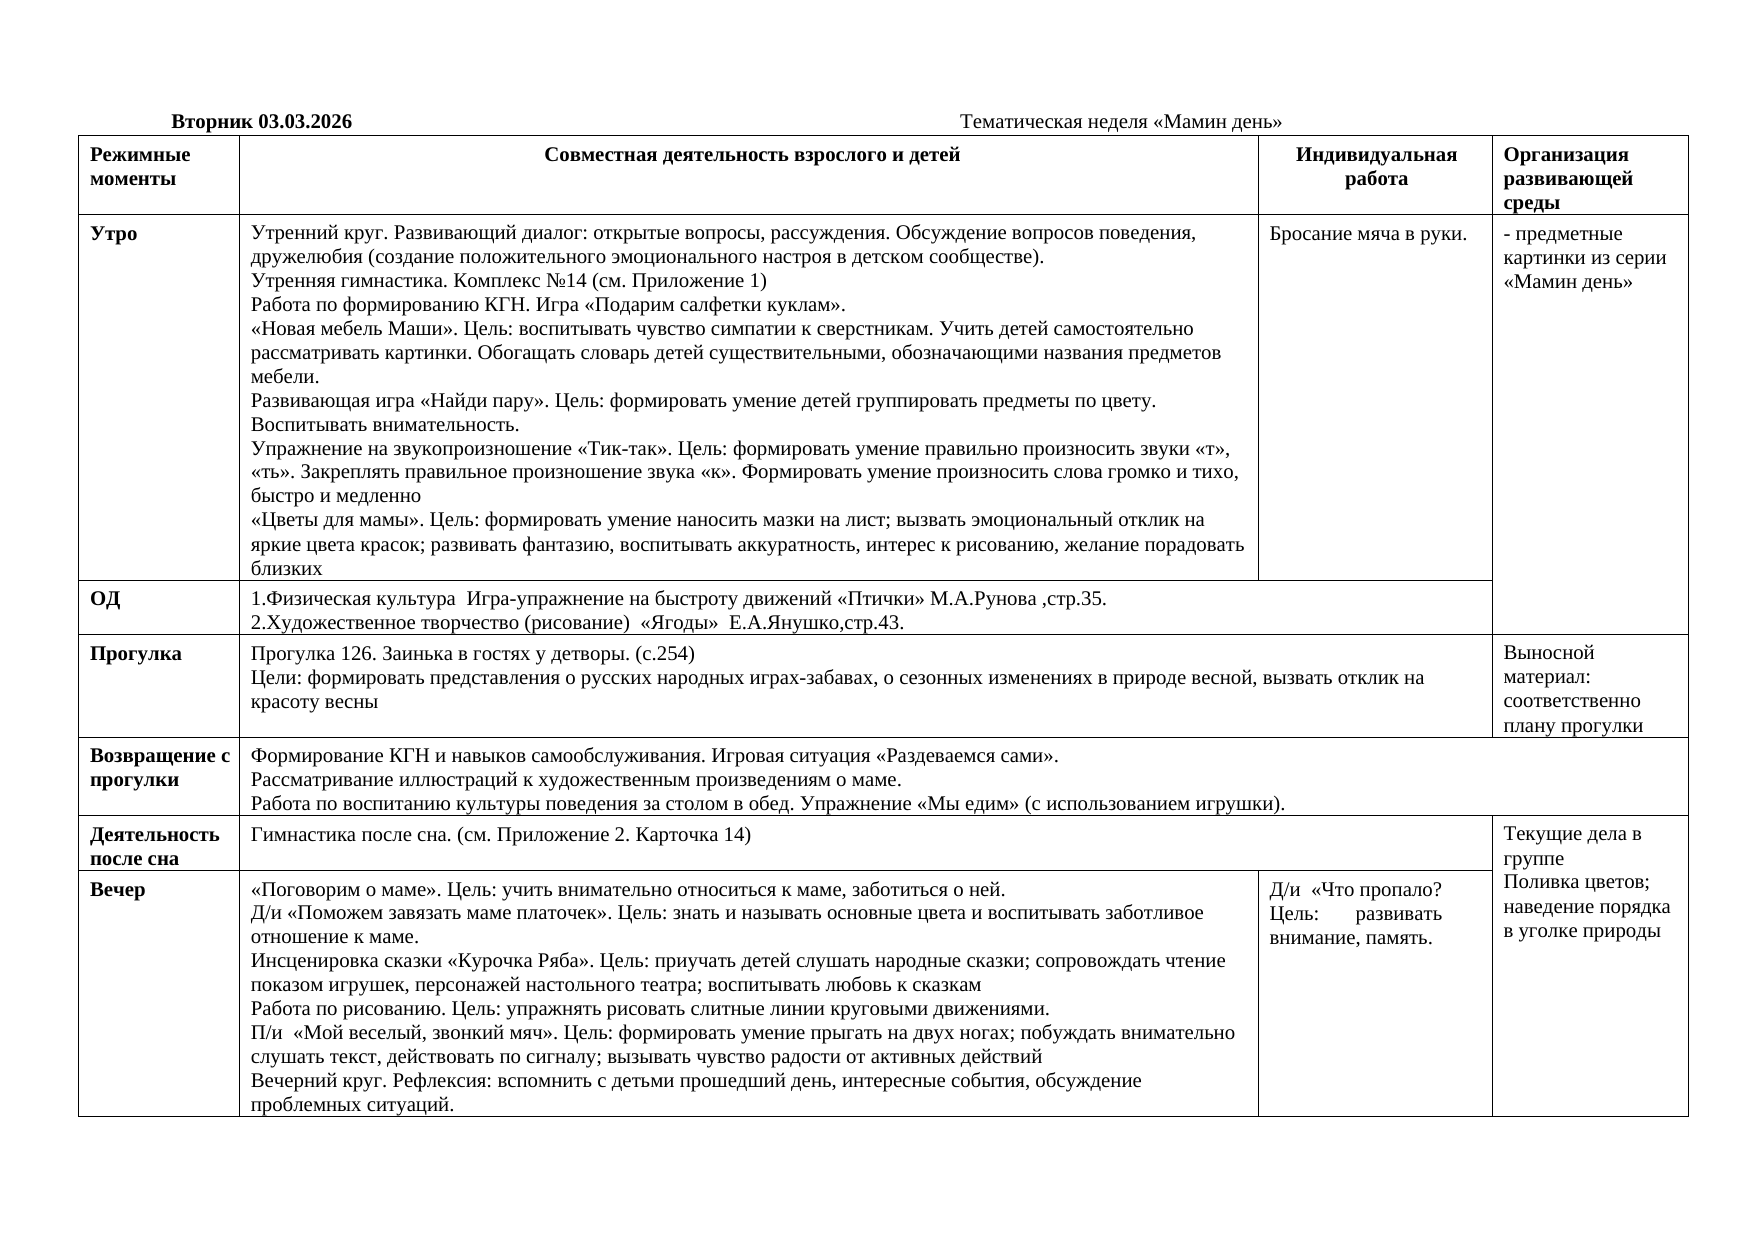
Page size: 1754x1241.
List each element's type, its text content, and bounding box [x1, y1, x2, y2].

table_cell Утренний круг. Развивающий диалог: открытые вопросы, рассуждения. Обсуждение вопросов поведения, дружелюбия (создание положительного эмоционального настроя в детском сообществе). Утренняя гимнастика. Комплекс №14 (см. Приложение 1) Работа по формированию КГН. Игра «Подарим салфетки куклам». «Новая мебель Маши». Цель: воспитывать чувство симпатии к сверстникам. Учить детей самостоятельно рассматривать картинки. Обогащать словарь детей существительными, обозначающими названия предметов мебели. Развивающая игра «Найди пару». Цель: формировать умение детей группировать предметы по цвету. Воспитывать внимательность. Упражнение на звукопроизношение «Тик-так». Цель: формировать умение правильно произносить звуки «т», «ть». Закреплять правильное произношение звука «к». Формировать умение произносить слова громко и тихо, быстро и медленно «Цветы для мамы». Цель: формировать умение наносить мазки на лист; вызвать эмоциональный отклик на яркие цвета красок; развивать фантазию, воспитывать аккуратность, интерес к рисованию, желание порадовать близких [240, 215, 1258, 579]
table_header Индивидуальная работа [1259, 136, 1492, 214]
table_cell Утро [79, 215, 239, 579]
table_cell Текущие дела в группе Поливка цветов; наведение порядка в уголке природы [1493, 816, 1688, 1116]
table_cell Выносной материал: соответственно плану прогулки [1493, 635, 1688, 737]
table_header Организация развивающей среды [1493, 136, 1688, 214]
table_cell Возвращение с прогулки [79, 738, 239, 815]
table_cell Бросание мяча в руки. [1259, 215, 1492, 579]
table_cell Вечер [79, 871, 239, 1116]
table_cell [1492, 738, 1688, 815]
table_cell Д/и «Что пропало? Цель: развивать внимание, память. [1259, 871, 1492, 1116]
table_cell «Поговорим о маме». Цель: учить внимательно относиться к маме, заботиться о ней. Д/и «Поможем завязать маме платочек». Цель: знать и называть основные цвета и воспитывать заботливое отношение к маме. Инсценировка сказки «Курочка Ряба». Цель: приучать детей слушать народные сказки; сопровождать чтение показом игрушек, персонажей настольного театра; воспитывать любовь к сказкам Работа по рисованию. Цель: упражнять рисовать слитные линии круговыми движениями. П/и «Мой веселый, звонкий мяч». Цель: формировать умение прыгать на двух ногах; побуждать внимательно слушать текст, действовать по сигналу; вызывать чувство радости от активных действий Вечерний круг. Рефлексия: вспомнить с детьми прошедший день, интересные события, обсуждение проблемных ситуаций. [240, 871, 1258, 1116]
table_cell 1.Физическая культура Игра-упражнение на быстроту движений «Птички» М.А.Рунова ,стр.35. 2.Художественное творчество (рисование) «Ягоды» Е.А.Янушко,стр.43. [240, 581, 1492, 634]
table_header Совместная деятельность взрослого и детей [240, 136, 1258, 214]
table_cell Гимнастика после сна. (см. Приложение 2. Карточка 14) [240, 816, 1492, 870]
table_cell Деятельность после сна [79, 816, 239, 870]
table_cell Прогулка 126. Заинька в гостях у детворы. (с.254) Цели: формировать представления о русских народных играх-забавах, о сезонных изменениях в природе весной, вызвать отклик на красоту весны [240, 635, 1492, 737]
table_cell - предметные картинки из серии «Мамин день» [1493, 215, 1688, 634]
table_header Режимные моменты [79, 136, 239, 214]
table_cell Формирование КГН и навыков самообслуживания. Игровая ситуация «Раздеваемся сами». Рассматривание иллюстраций к художественным произведениям о маме. Работа по воспитанию культуры поведения за столом в обед. Упражнение «Мы едим» (с использованием игрушки). [240, 738, 1492, 815]
table_cell ОД [79, 581, 239, 634]
table_cell Прогулка [79, 635, 239, 737]
text Вторник 03.03.2026 Тематическая неделя «Мамин день» [75, 109, 1283, 133]
